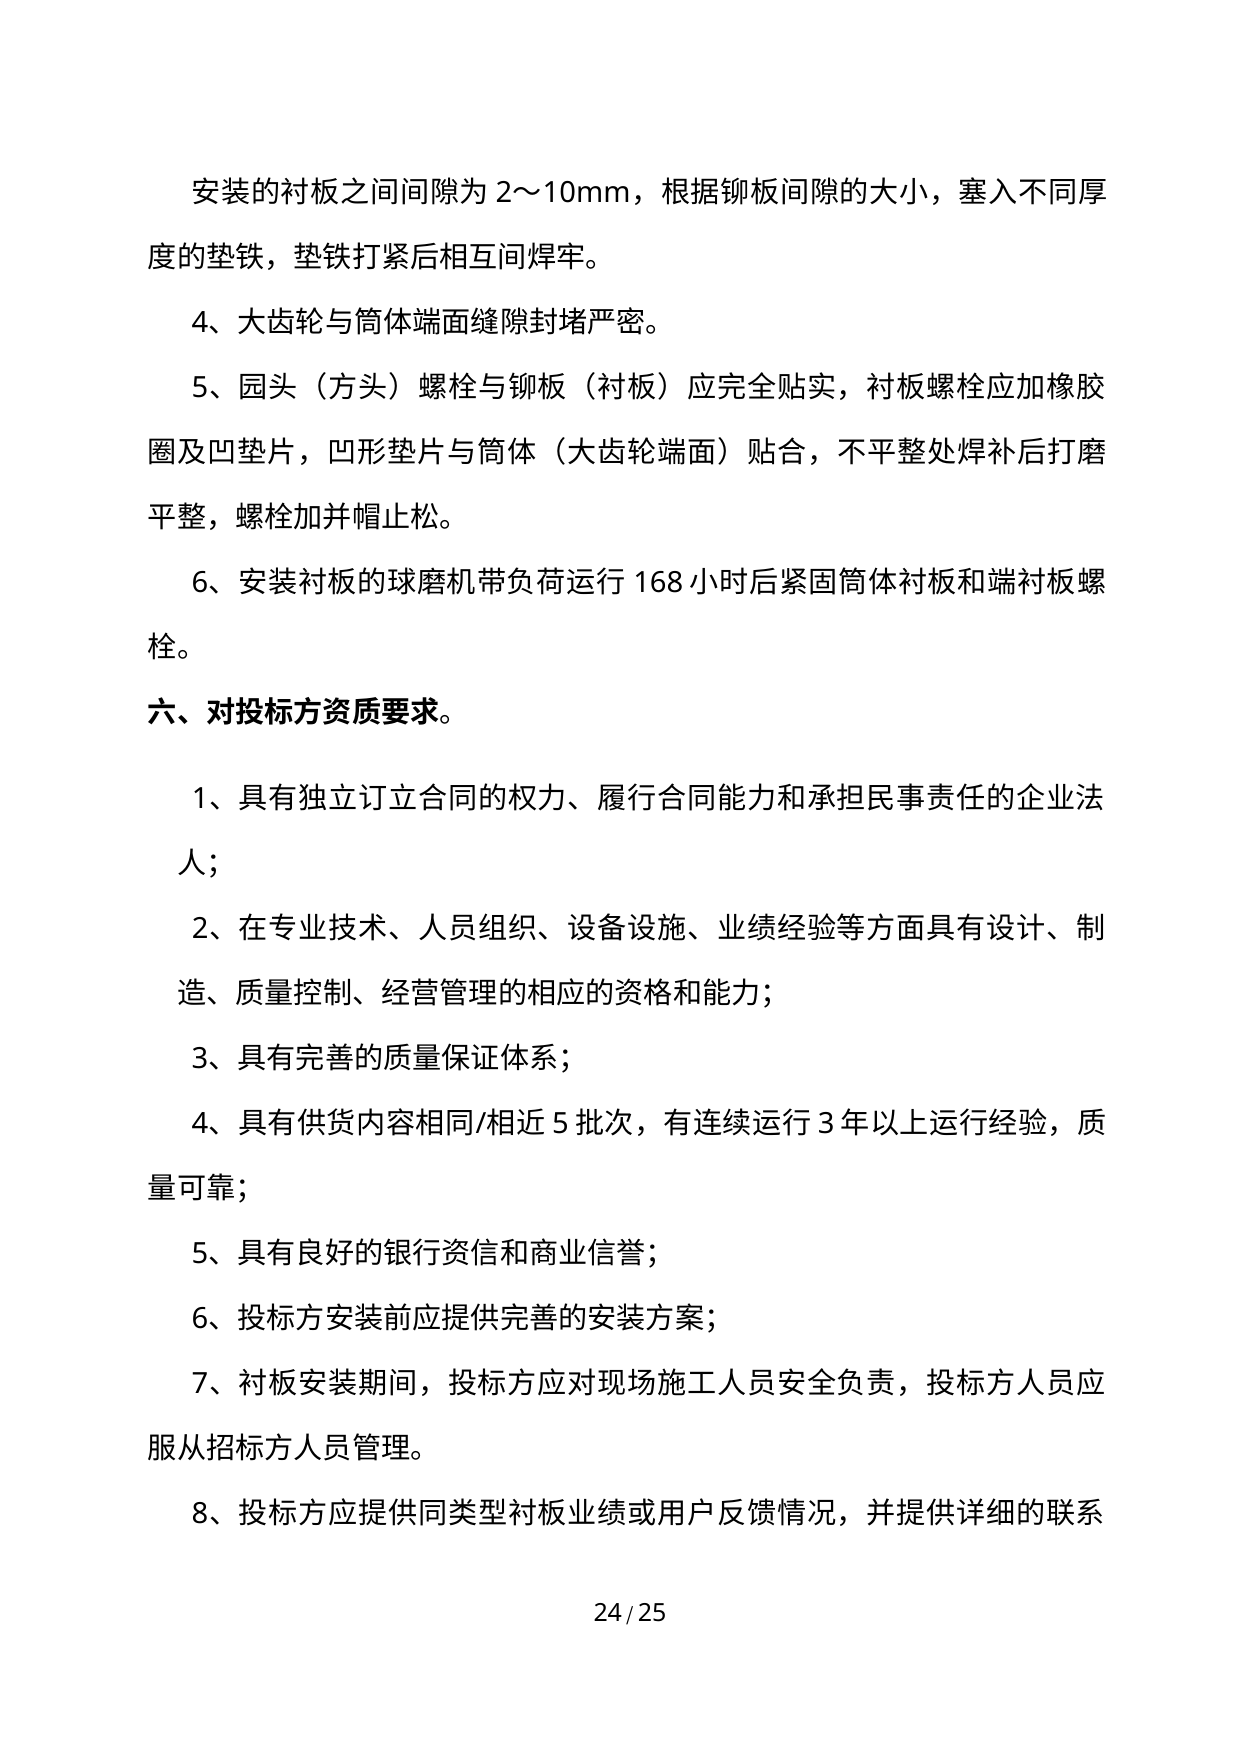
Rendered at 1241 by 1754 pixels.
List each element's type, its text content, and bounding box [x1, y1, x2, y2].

text 4、具有供货内容相同/相近5批次，有连续运行3年以上运行经验，质量可靠； [148, 1089, 1107, 1219]
text 3、具有完善的质量保证体系； [148, 1024, 1107, 1089]
text 5、园头（方头）螺栓与铆板（衬板）应完全贴实，衬板螺栓应加橡胶圈及凹垫片，凹形垫片与筒体（大齿轮端面）贴合，不平整处焊补后打磨平整，螺栓加并帽止松。 [148, 352, 1107, 547]
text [148, 1479, 1107, 1544]
text 六、对投标方资质要求。 [148, 677, 1107, 742]
text 1、具有独立订立合同的权力、履行合同能力和承担民事责任的企业法人； [177, 764, 1107, 894]
text 6、投标方安装前应提供完善的安装方案； [148, 1284, 1107, 1349]
text 2、在专业技术、人员组织、设备设施、业绩经验等方面具有设计、制造、质量控制、经营管理的相应的资格和能力； [177, 894, 1107, 1024]
text 安装的衬板之间间隙为2～10mm，根据铆板间隙的大小，塞入不同厚度的垫铁，垫铁打紧后相互间焊牢。 [148, 157, 1107, 287]
text 4、大齿轮与筒体端面缝隙封堵严密。 [148, 287, 1107, 352]
text 7、衬板安装期间，投标方应对现场施工人员安全负责，投标方人员应服从招标方人员管理。 [148, 1349, 1107, 1479]
text 5、具有良好的银行资信和商业信誉； [148, 1219, 1107, 1284]
text 6、安装衬板的球磨机带负荷运行168小时后紧固筒体衬板和端衬板螺栓。 [148, 547, 1107, 677]
